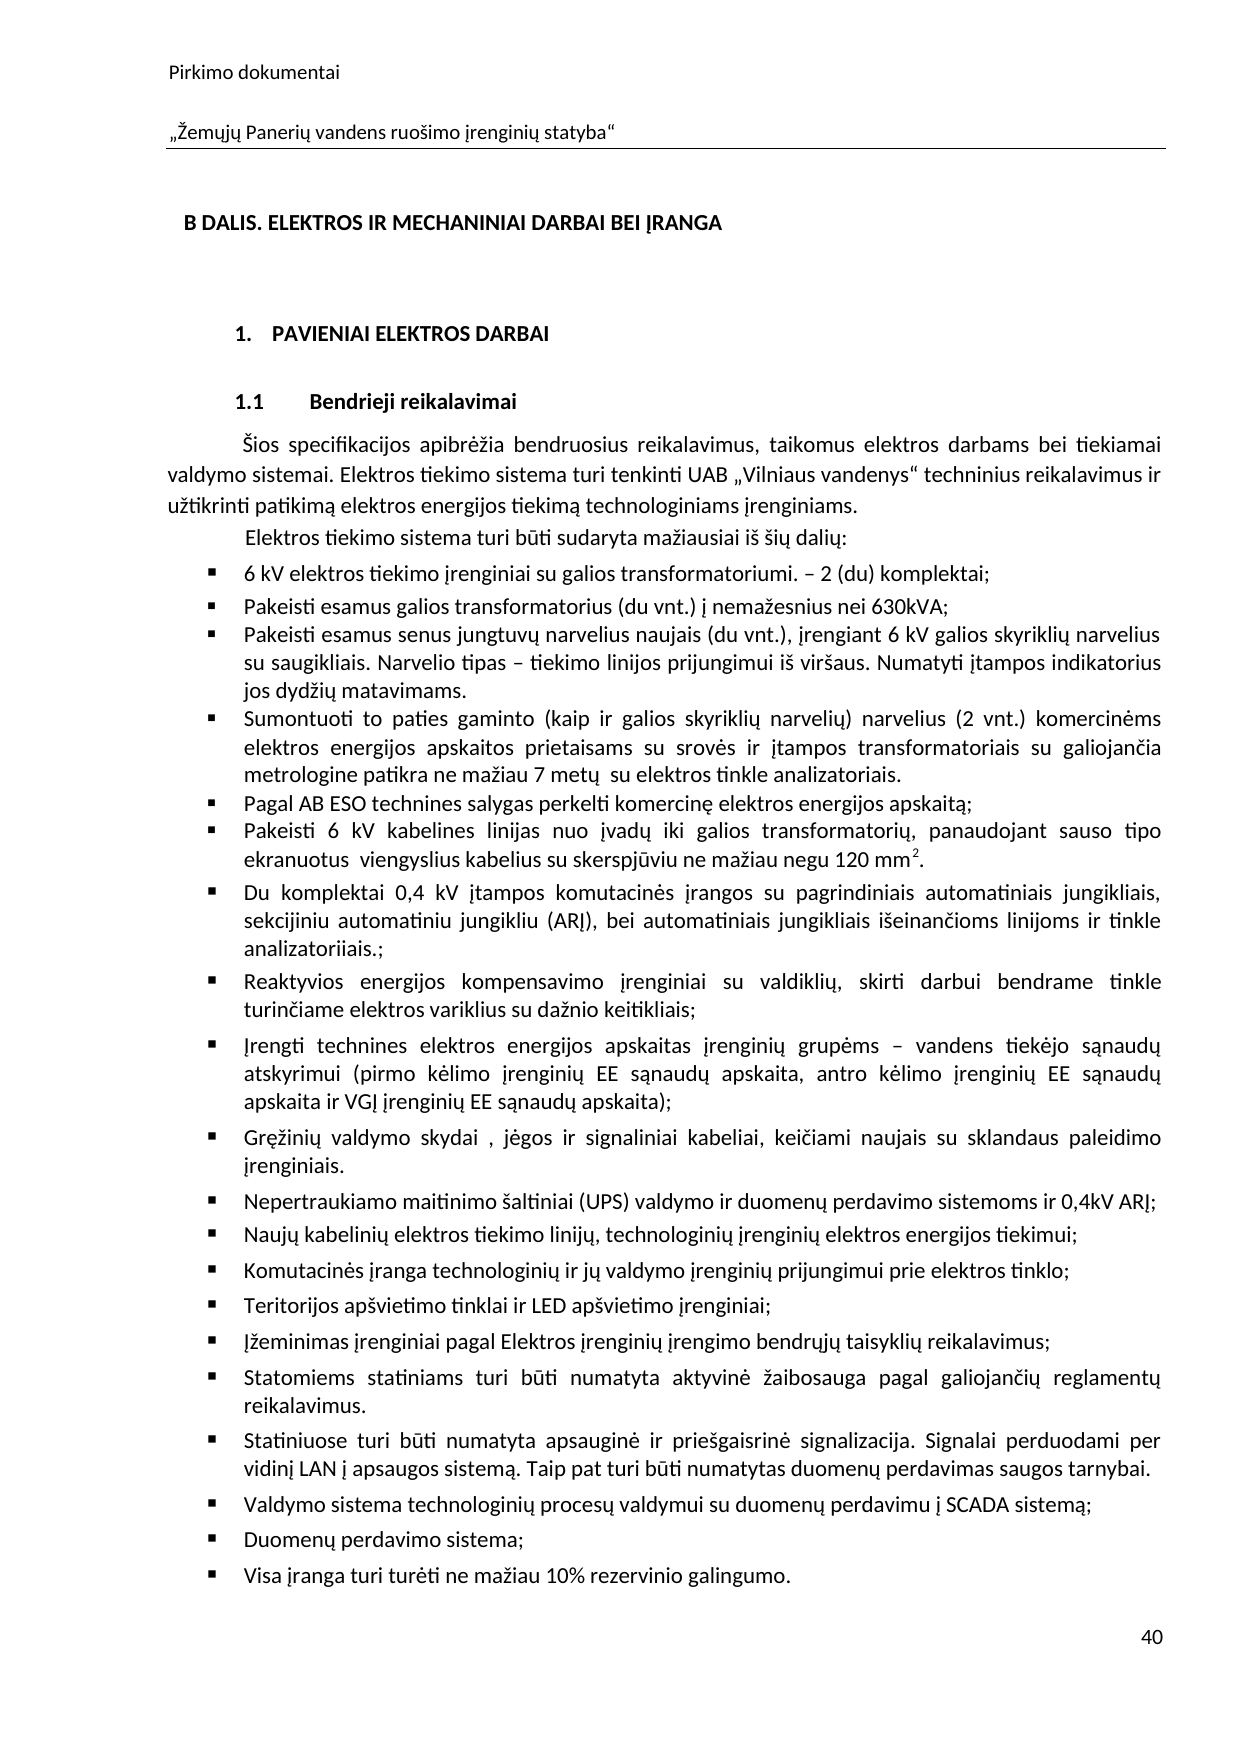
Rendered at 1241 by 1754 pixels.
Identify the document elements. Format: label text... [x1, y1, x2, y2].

list Pakeisti esamus senus jungtuvų narvelius naujais (du vnt.), įrengiant 6 kV galios skyriklių narvelius su saugikliais. Narvelio tipas – tiekimo linijos prijungimui iš viršaus. Numatyti įtampos indikatorius jos dydžių matavimams. [206, 621, 1163, 704]
list Duomenų perdavimo sistema; [206, 1525, 1163, 1553]
list Sumontuoti to paties gaminto (kaip ir galios skyriklių narvelių) narvelius (2 vnt.) komercinėms elektros energijos apskaitos prietaisams su srovės ir įtampos transformatoriais su galiojančia metrologine patikra ne mažiau 7 metų su elektros tinkle analizatoriais. [206, 704, 1163, 789]
text Šios specifikacijos apibrėžia bendruosius reikalavimus, taikomus elektros darbams bei tiekiamai valdymo sistemai. Elektros tiekimo sistema turi tenkinti UAB „Vilniaus vandenys“ techninius reikalavimus ir užtikrinti patikimą elektros energijos tiekimą technologiniams įrenginiams. [167, 430, 1163, 519]
list Pagal AB ESO technines salygas perkelti komercinę elektros energijos apskaitą; [206, 789, 1163, 817]
subtitle PAVIENIAI ELEKTROS DARBAI [234, 319, 1163, 347]
subtitle Bendrieji reikalavimai [234, 387, 1163, 415]
list Valdymo sistema technologinių procesų valdymui su duomenų perdavimu į SCADA sistemą; [206, 1490, 1163, 1518]
list Reaktyvios energijos kompensavimo įrenginiai su valdiklių, skirti darbui bendrame tinkle turinčiame elektros variklius su dažnio keitikliais; [206, 967, 1163, 1023]
list Statomiems statiniams turi būti numatyta aktyvinė žaibosauga pagal galiojančių reglamentų reikalavimus. [206, 1363, 1163, 1419]
list 6 kV elektros tiekimo įrenginiai su galios transformatoriumi. – 2 (du) komplektai; [206, 559, 1163, 587]
list Naujų kabelinių elektros tiekimo linijų, technologinių įrenginių elektros energijos tiekimui; [206, 1220, 1163, 1248]
list Nepertraukiamo maitinimo šaltiniai (UPS) valdymo ir duomenų perdavimo sistemoms ir 0,4kV ARĮ; [206, 1187, 1163, 1215]
list Įžeminimas įrenginiai pagal Elektros įrenginių įrengimo bendrųjų taisyklių reikalavimus; [206, 1327, 1163, 1355]
list Pakeisti 6 kV kabelines linijas nuo įvadų iki galios transformatorių, panaudojant sauso tipo ekranuotus viengyslius kabelius su skerspjūviu ne mažiau negu 120 mm2. [206, 817, 1163, 873]
list Teritorijos apšvietimo tinklai ir LED apšvietimo įrenginiai; [206, 1291, 1163, 1319]
text Elektros tiekimo sistema turi būti sudaryta mažiausiai iš šių dalių: [245, 523, 1163, 551]
list Statiniuose turi būti numatyta apsauginė ir priešgaisrinė signalizacija. Signalai perduodami per vidinį LAN į apsaugos sistemą. Taip pat turi būti numatytas duomenų perdavimas saugos tarnybai. [206, 1427, 1163, 1483]
list Įrengti technines elektros energijos apskaitas įrenginių grupėms – vandens tiekėjo sąnaudų atskyrimui (pirmo kėlimo įrenginių EE sąnaudų apskaita, antro kėlimo įrenginių EE sąnaudų apskaita ir VGĮ įrenginių EE sąnaudų apskaita); [206, 1031, 1163, 1115]
list Visa įranga turi turėti ne mažiau 10% rezervinio galingumo. [206, 1561, 1163, 1589]
subtitle B DALIS. ELEKTROS IR MECHANINIAI DARBAI BEI ĮRANGA [183, 208, 1163, 236]
list Du komplektai 0,4 kV įtampos komutacinės įrangos su pagrindiniais automatiniais jungikliais, sekcijiniu automatiniu jungikliu (ARĮ), bei automatiniais jungikliais išeinančioms linijoms ir tinkle analizatoriiais.; [206, 878, 1163, 962]
list Gręžinių valdymo skydai , jėgos ir signaliniai kabeliai, keičiami naujais su sklandaus paleidimo įrenginiais. [206, 1123, 1163, 1179]
list Pakeisti esamus galios transformatorius (du vnt.) į nemažesnius nei 630kVA; [206, 592, 1163, 621]
list Komutacinės įranga technologinių ir jų valdymo įrenginių prijungimui prie elektros tinklo; [206, 1256, 1163, 1284]
